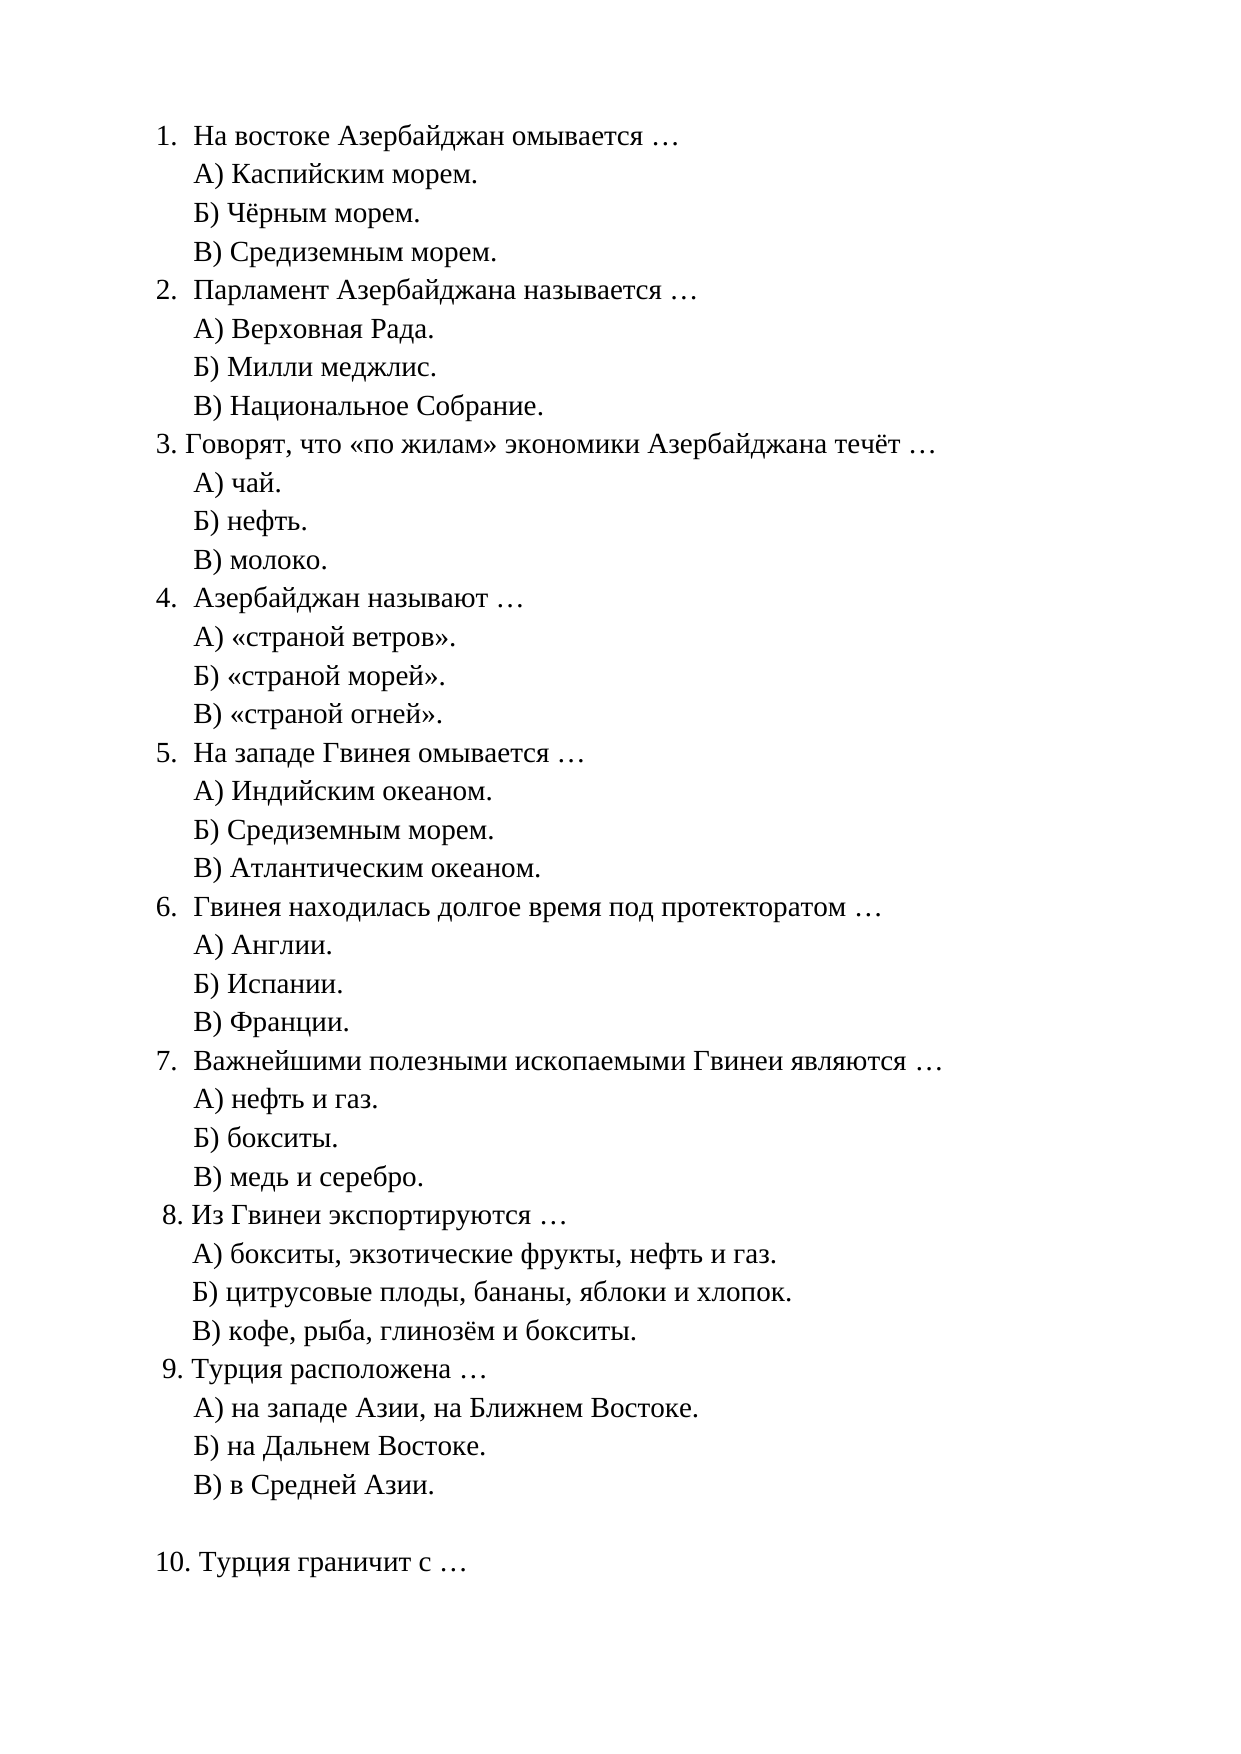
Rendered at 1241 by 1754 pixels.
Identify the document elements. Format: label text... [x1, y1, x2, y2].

list На востоке Азербайджан омывается … [156, 118, 1122, 152]
list Важнейшими полезными ископаемыми Гвинеи являются … [156, 1043, 1122, 1077]
text 9. Турция расположена … [118, 1351, 1122, 1385]
text 8. Из Гвинеи экспортируются … [118, 1197, 1122, 1231]
list Азербайджан называют … [156, 581, 1122, 614]
text В) Франции. [193, 1004, 1122, 1038]
text А) на западе Азии, на Ближнем Востоке. [193, 1390, 1122, 1423]
text В) Атлантическим океаном. [193, 850, 1122, 884]
text А) нефть и газ. [193, 1082, 1122, 1115]
text 10. Турция граничит с … [118, 1544, 1122, 1578]
text 3. Говорят, что «по жилам» экономики Азербайджана течёт … [156, 426, 1122, 460]
text В) в Средней Азии. [193, 1467, 1122, 1501]
text Б) «страной морей». [193, 658, 1122, 691]
text В) молоко. [193, 542, 1122, 576]
text Б) цитрусовые плоды, бананы, яблоки и хлопок. [118, 1274, 1122, 1308]
text А) «страной ветров». [193, 619, 1122, 653]
list На западе Гвинея омывается … [156, 735, 1122, 768]
list Парламент Азербайджана называется … [156, 272, 1122, 306]
text А) Индийским океаном. [193, 773, 1122, 807]
text Б) Испании. [193, 966, 1122, 999]
text А) чай. [193, 465, 1122, 498]
text Б) Чёрным морем. [193, 195, 1122, 229]
text Б) Милли меджлис. [193, 349, 1122, 383]
text А) Верховная Рада. [193, 311, 1122, 344]
text В) Средиземным морем. [193, 234, 1122, 267]
text В) медь и серебро. [193, 1159, 1122, 1192]
text В) «страной огней». [193, 696, 1122, 730]
text А) Каспийским морем. [193, 157, 1122, 190]
text А) Англии. [193, 927, 1122, 961]
text А) бокситы, экзотические фрукты, нефть и газ. [118, 1236, 1122, 1269]
list Гвинея находилась долгое время под протекторатом … [156, 889, 1122, 922]
text Б) бокситы. [193, 1120, 1122, 1154]
text В) Национальное Собрание. [193, 388, 1122, 421]
text В) кофе, рыба, глинозём и бокситы. [118, 1313, 1122, 1346]
text Б) Средиземным морем. [193, 812, 1122, 845]
text Б) нефть. [193, 503, 1122, 537]
text Б) на Дальнем Востоке. [193, 1428, 1122, 1462]
